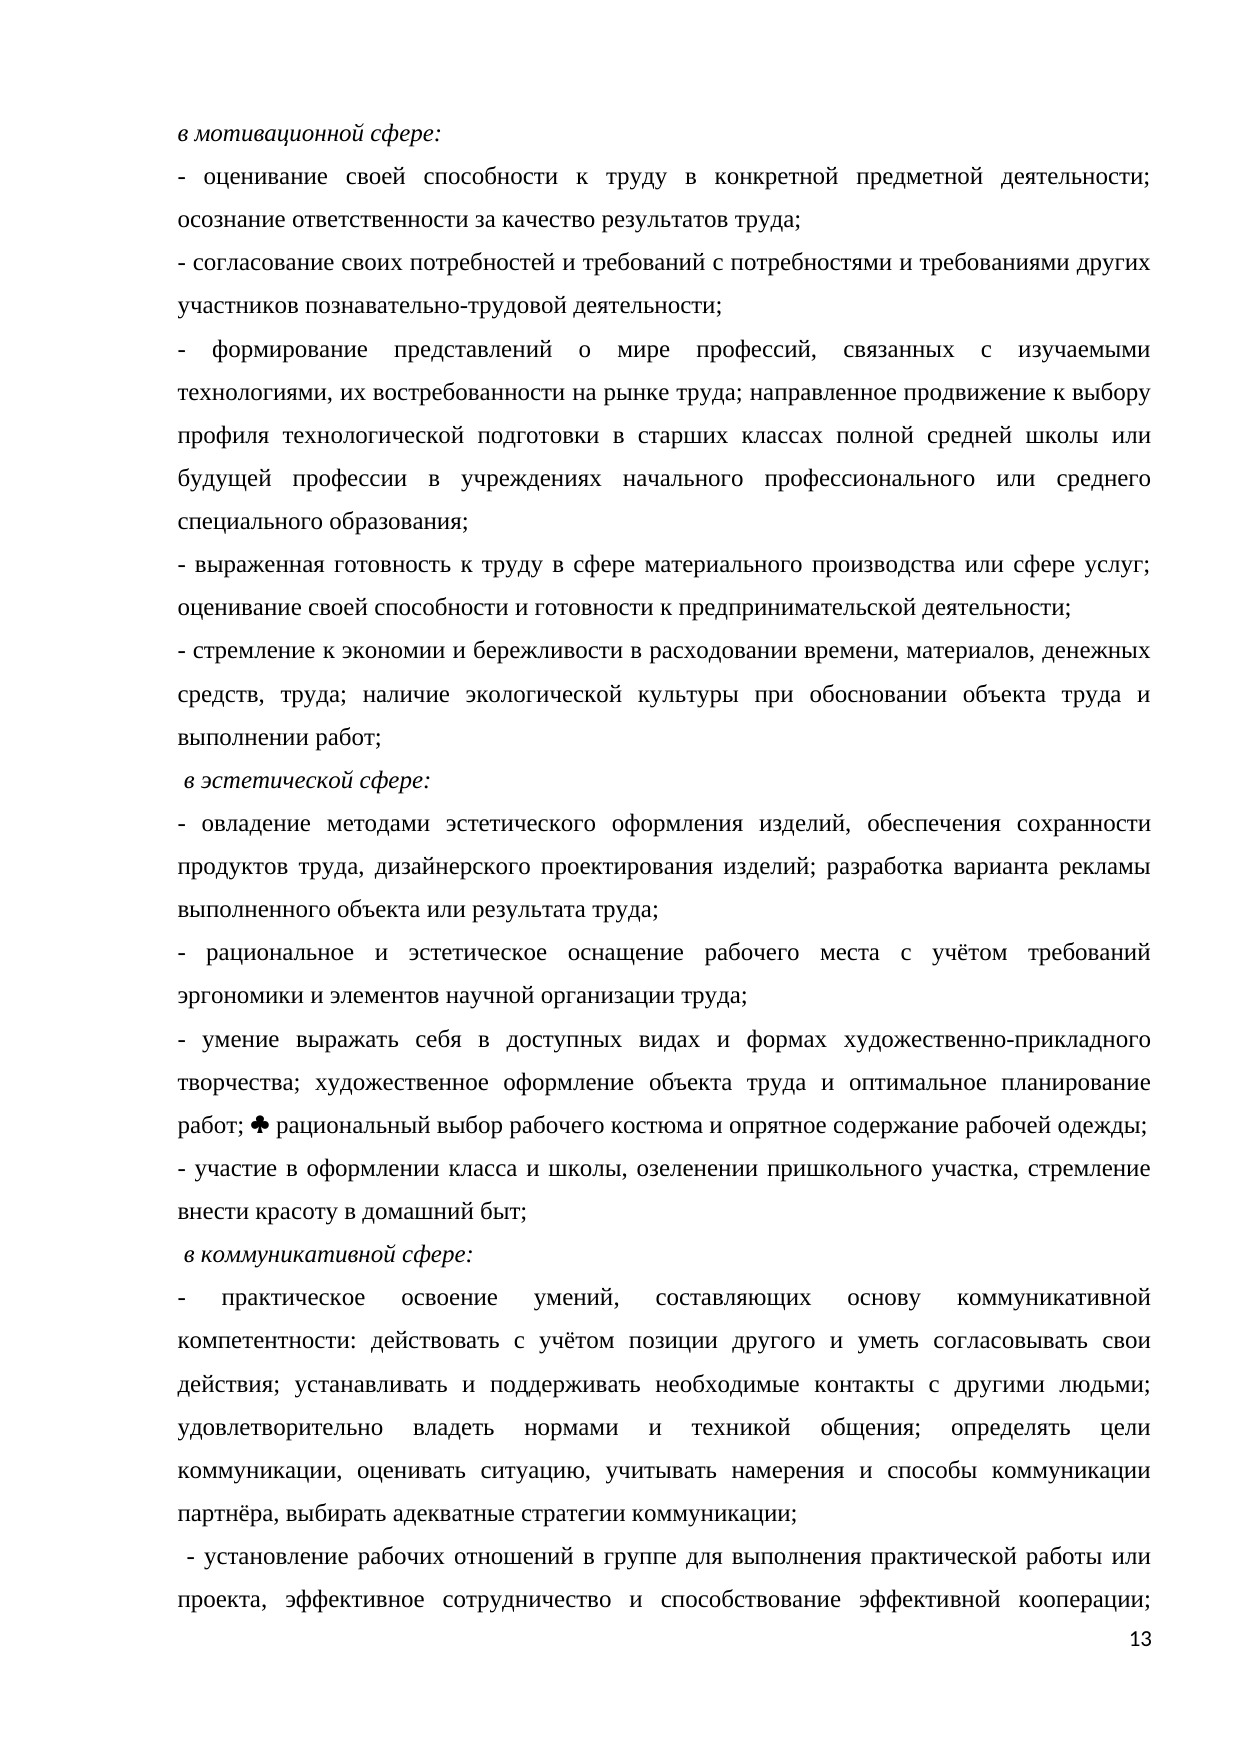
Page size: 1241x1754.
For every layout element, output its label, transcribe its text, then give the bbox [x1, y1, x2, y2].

text - умение выражать себя в доступных видах и формах художественно-прикладного творчества; художественное оформление объекта труда и оптимальное планирование работ; рациональный выбор рабочего костюма и опрятное содержание рабочей одежды; [177, 1024, 1152, 1139]
text - стремление к экономии и бережливости в расходовании времени, материалов, денежных средств, труда; наличие экологической культуры при обосновании объекта труда и выполнении работ; [177, 636, 1152, 751]
text - согласование своих потребностей и требований с потребностями и требованиями других участников познавательно-трудовой деятельности; [177, 247, 1152, 319]
text в мотивационной сфере: [177, 118, 1152, 147]
text - формирование представлений о мире профессий, связанных с изучаемыми технологиями, их востребованности на рынке труда; направленное продвижение к выбору профиля технологической подготовки в старших классах полной средней школы или будущей профессии в учреждениях начального профессионального или среднего специального образования; [177, 334, 1152, 535]
text в коммуникативной сфере: [177, 1239, 1152, 1268]
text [177, 1541, 1152, 1613]
text - участие в оформлении класса и школы, озеленении пришкольного участка, стремление внести красоту в домашний быт; [177, 1153, 1152, 1225]
text - оценивание своей способности к труду в конкретной предметной деятельности; осознание ответственности за качество результатов труда; [177, 161, 1152, 233]
text - практическое освоение умений, составляющих основу коммуникативной компетентности: действовать с учётом позиции другого и уметь согласовывать свои действия; устанавливать и поддерживать необходимые контакты с другими людьми; удовлетворительно владеть нормами и техникой общения; определять цели коммуникации, оценивать ситуацию, учитывать намерения и способы коммуникации партнёра, выбирать адекватные стратегии коммуникации; [177, 1282, 1152, 1527]
text в эстетической сфере: [177, 765, 1152, 794]
text - выраженная готовность к труду в сфере материального производства или сфере услуг; оценивание своей способности и готовности к предпринимательской деятельности; [177, 549, 1152, 621]
text - рациональное и эстетическое оснащение рабочего места с учётом требований эргономики и элементов научной организации труда; [177, 937, 1152, 1009]
text - овладение методами эстетического оформления изделий, обеспечения сохранности продуктов труда, дизайнерского проектирования изделий; разработка варианта рекламы выполненного объекта или результата труда; [177, 808, 1152, 923]
